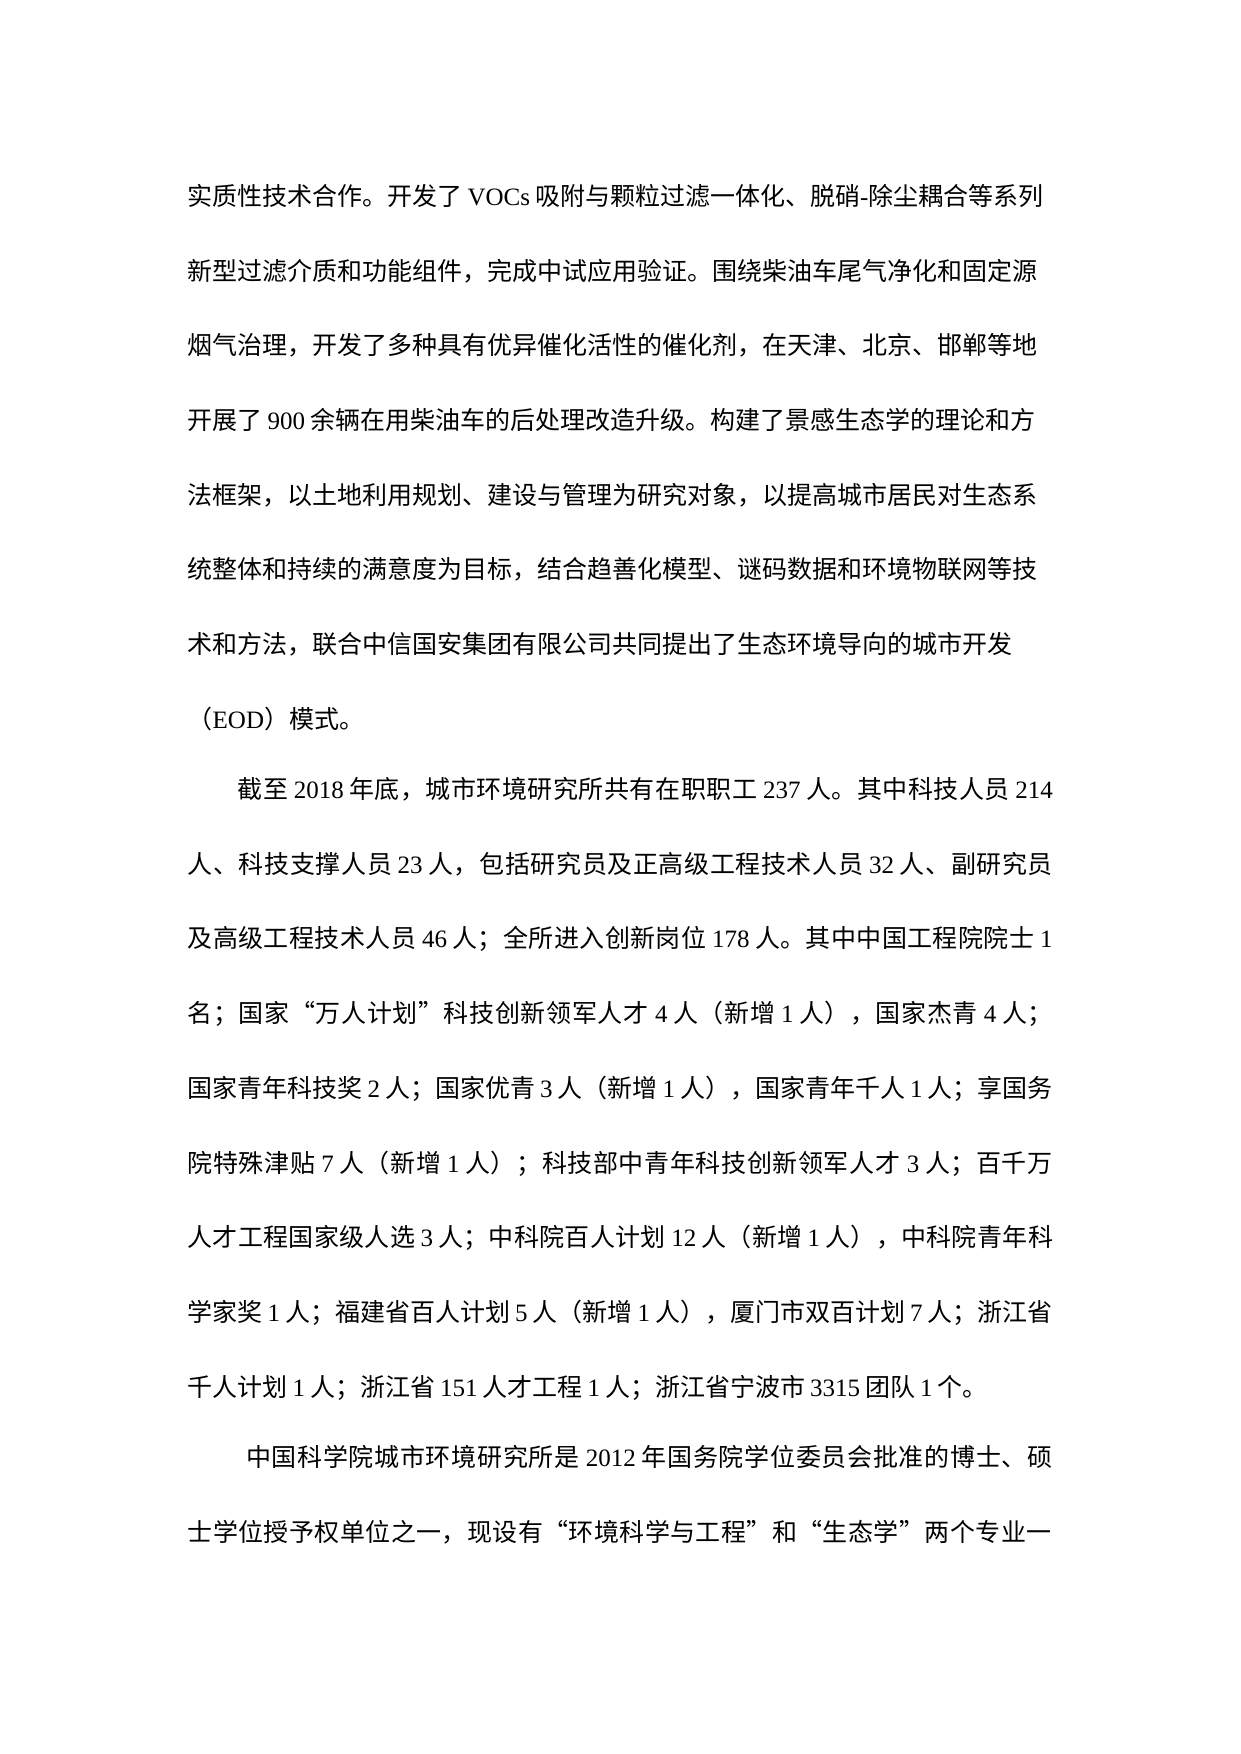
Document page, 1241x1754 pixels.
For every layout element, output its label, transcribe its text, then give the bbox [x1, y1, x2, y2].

text 截至2018年底，城市环境研究所共有在职职工237人。其中科技人员214人、科技支撑人员23人，包括研究员及正高级工程技术人员32人、副研究员及高级工程技术人员46人；全所进入创新岗位178人。其中中国工程院院士1名；国家“万人计划”科技创新领军人才4人（新增1人），国家杰青4人；国家青年科技奖2人；国家优青3人（新增1人），国家青年千人1人；享国务院特殊津贴7人（新增1人）；科技部中青年科技创新领军人才3人；百千万人才工程国家级人选3人；中科院百人计划12人（新增1人），中科院青年科学家奖1人；福建省百人计划5人（新增1人），厦门市双百计划7人；浙江省千人计划1人；浙江省151人才工程1人；浙江省宁波市3315团队1个。 [187, 755, 1053, 1418]
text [187, 1423, 1053, 1563]
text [187, 162, 1053, 750]
